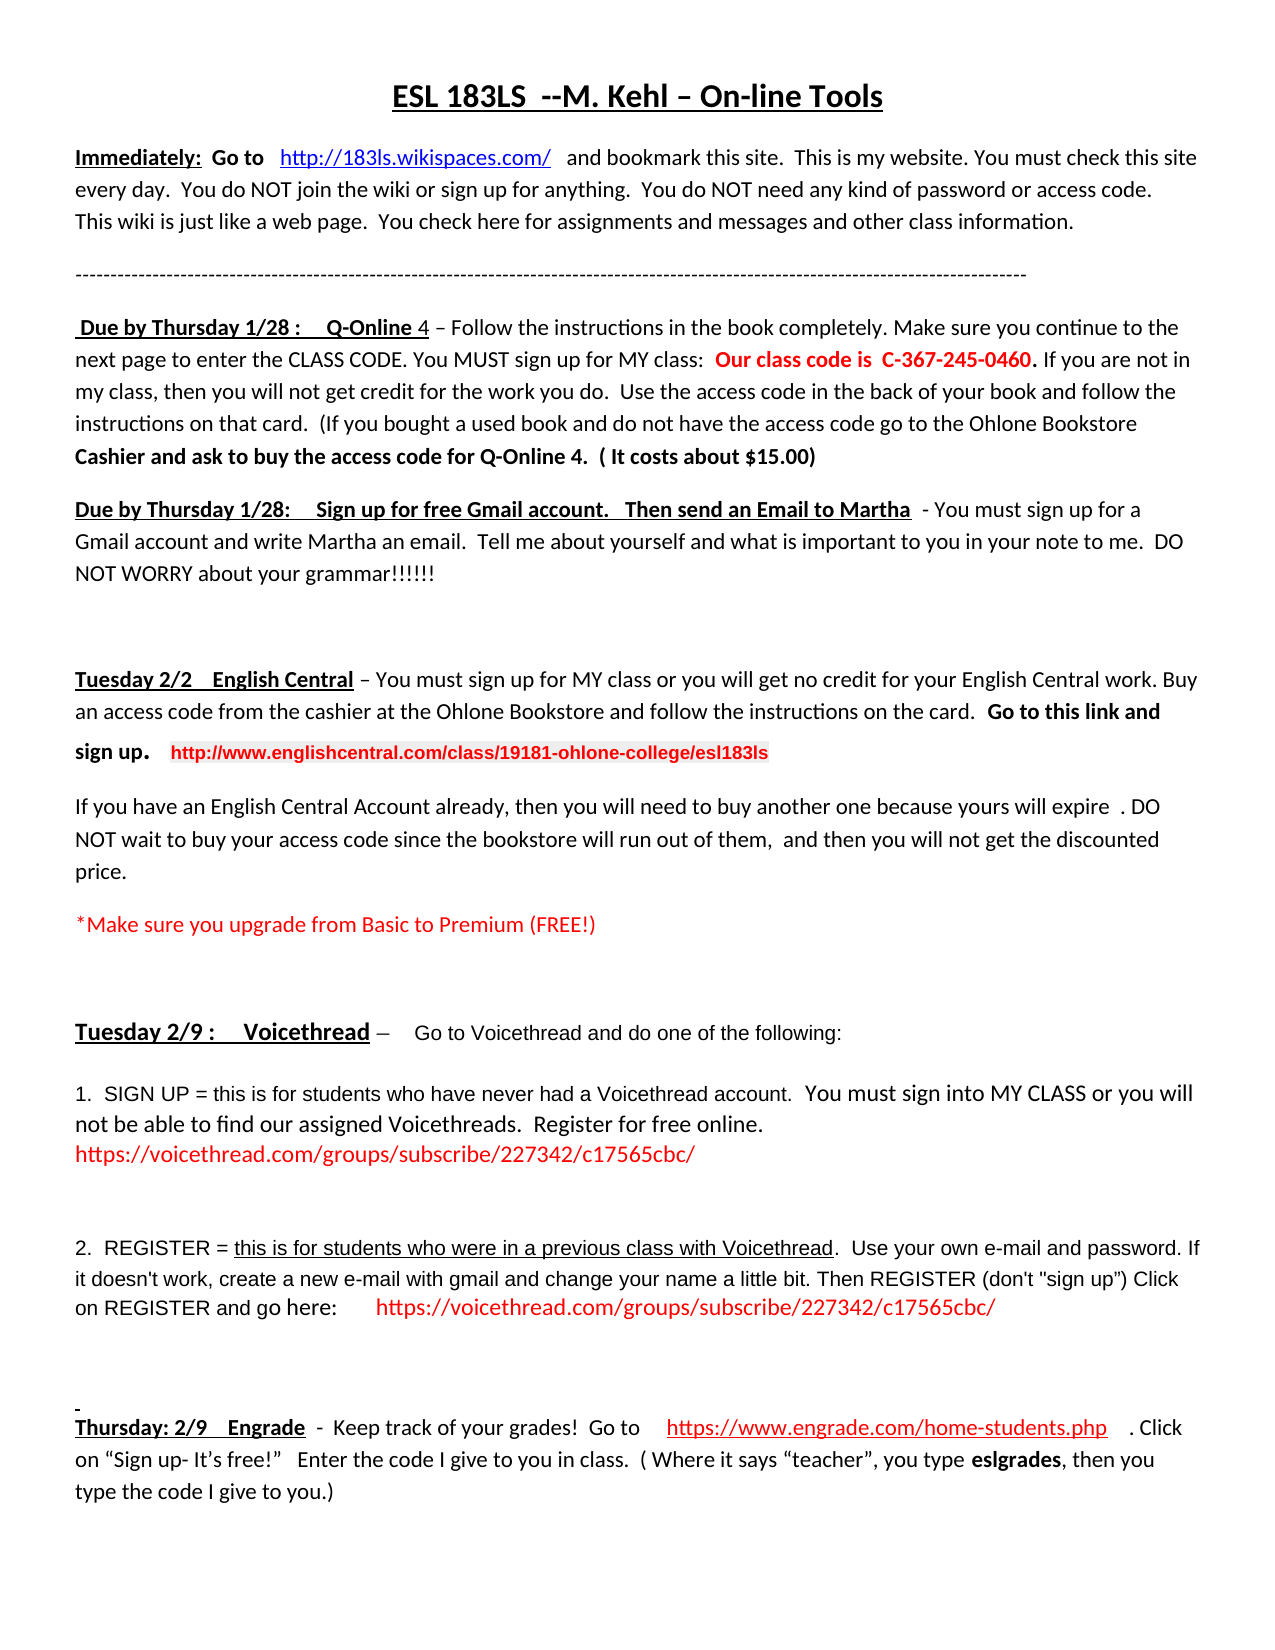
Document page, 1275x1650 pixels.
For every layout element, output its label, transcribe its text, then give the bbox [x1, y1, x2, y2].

text Tuesday 2/9 : Voicethread – Go to Voicethread and do one of the following: [75, 1016, 1200, 1046]
text ESL 183LS --M. Kehl – On-line Tools [75, 75, 1200, 116]
text Due by Thursday 1/28: Sign up for free Gmail account. Then send an Email to Martha - You must sign up for a Gmail account and write Martha an email. Tell me about yourself and what is important to you in your note to me. DO NOT WORRY about your grammar!!!!!! [75, 495, 1200, 587]
text Tuesday 2/2 English Central – You must sign up for MY class or you will get no credit for your English Central work. Buy an access code from the cashier at the Ohlone Bookstore and follow the instructions on the card. Go to this link and sign up. http://www.englishcentral.com/class/19181-ohlone-college/esl183ls [75, 665, 1200, 766]
text 2. REGISTER = this is for students who were in a previous class with Voicethread. Use your own e-mail and password. If it doesn't work, create a new e-mail with gmail and change your name a little bit. Then REGISTER (don't "sign up”) Click on REGISTER and go here: https://voicethread.com/groups/subscribe/227342/c17565cbc/ [75, 1229, 1200, 1321]
text Thursday: 2/9 Engrade - Keep track of your grades! Go to https://www.engrade.com/home-students.php . Click on “Sign up- It’s free!” Enter the code I give to you in class. ( Where it says “teacher”, you type eslgrades, then you type the code I give to you.) [75, 1413, 1200, 1505]
text Due by Thursday 1/28 : Q-Online 4 – Follow the instructions in the book completely. Make sure you continue to the next page to enter the CLASS CODE. You MUST sign up for MY class: Our class code is C-367-245-0460. If you are not in my class, then you will not get credit for the work you do. Use the access code in the back of your book and follow the instructions on that card. (If you bought a used book and do not have the access code go to the Ohlone Bookstore Cashier and ask to buy the access code for Q-Online 4. ( It costs about $15.00) [75, 313, 1200, 470]
text *Make sure you upgrade from Basic to Premium (FREE!) [75, 910, 1200, 938]
text If you have an English Central Account already, then you will need to buy another one because yours will expire . DO NOT wait to buy your access code since the bookstore will run out of them, and then you will not get the discounted price. [75, 792, 1200, 885]
text Immediately: Go to http://183ls.wikispaces.com/ and bookmark this site. This is my website. You must check this site every day. You do NOT join the wiki or sign up for anything. You do NOT need any kind of password or access code. This wiki is just like a web page. You check here for assignments and messages and other class information. [75, 143, 1200, 235]
text ---------------------------------------------------------------------------------------------------------------------------------------- [75, 260, 1200, 288]
text 1. SIGN UP = this is for students who have never had a Voicethread account. You must sign into MY CLASS or you will not be able to find our assigned Voicethreads. Register for free online. https://voicethread.com/groups/subscribe/227342/c17565cbc/ [75, 1077, 1200, 1168]
